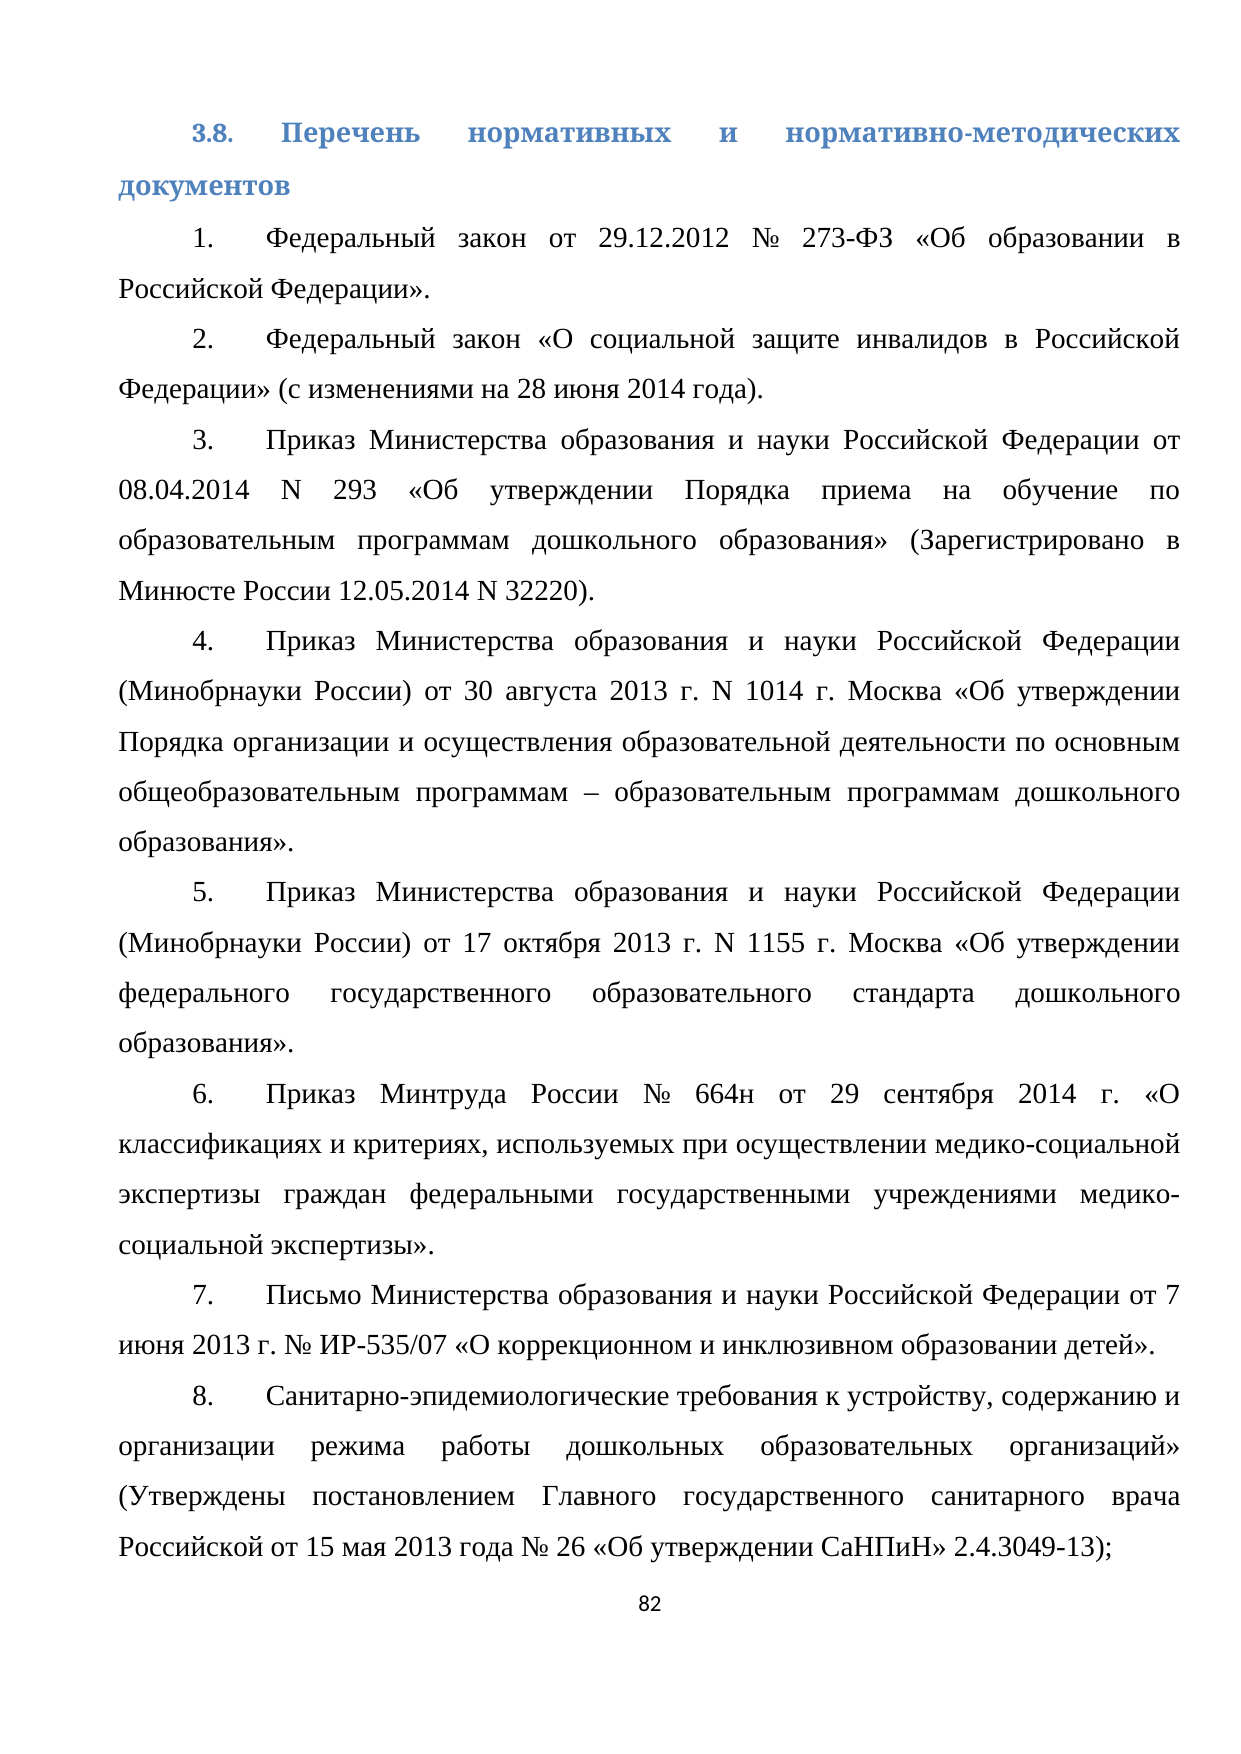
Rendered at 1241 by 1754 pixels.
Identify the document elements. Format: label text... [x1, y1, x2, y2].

list Санитарно-эпидемиологические требования к устройству, содержанию и организации режима работы дошкольных образовательных организаций» (Утверждены постановлением Главного государственного санитарного врача Российской от 15 мая 2013 года № 26 «Об утверждении СаНПиН» 2.4.3049-13); [118, 1378, 1181, 1562]
list Федеральный закон «О социальной защите инвалидов в Российской Федерации» (с изменениями на 28 июня 2014 года). [118, 321, 1181, 405]
list Приказ Минтруда России № 664н от 29 сентября 2014 г. «О классификациях и критериях, используемых при осуществлении медико-социальной экспертизы граждан федеральными государственными учреждениями медико-социальной экспертизы». [118, 1076, 1181, 1260]
list Приказ Министерства образования и науки Российской Федерации (Минобрнауки России) от 30 августа 2013 г. N 1014 г. Москва «Об утверждении Порядка организации и осуществления образовательной деятельности по основным общеобразовательным программам – образовательным программам дошкольного образования». [118, 623, 1181, 858]
list Приказ Министерства образования и науки Российской Федерации (Минобрнауки России) от 17 октября 2013 г. N 1155 г. Москва «Об утверждении федерального государственного образовательного стандарта дошкольного образования». [118, 874, 1181, 1059]
list Федеральный закон от 29.12.2012 № 273-ФЗ «Об образовании в Российской Федерации». [118, 221, 1181, 304]
text Программа оставляет за Организацией право на самостоятельное определение режима и распорядка дня, устанавливаемых с учетом условий реализации программы Организации, потребностей участников образовательных отношений, особенностей реализуемых авторских вариативных образовательных программ, в т.ч. программ дополнительного образования дошкольников и других особенностей образовательной деятельности, а также санитарно-эпидемиологических требований.3.8. Перечень нормативных и нормативно-методических документов [118, 118, 1181, 203]
list Письмо Министерства образования и науки Российской Федерации от 7 июня 2013 г. № ИР-535/07 «О коррекционном и инклюзивном образовании детей». [118, 1277, 1181, 1361]
list Приказ Министерства образования и науки Российской Федерации от 08.04.2014 N 293 «Об утверждении Порядка приема на обучение по образовательным программам дошкольного образования» (Зарегистрировано в Минюсте России 12.05.2014 N 32220). [118, 422, 1181, 606]
